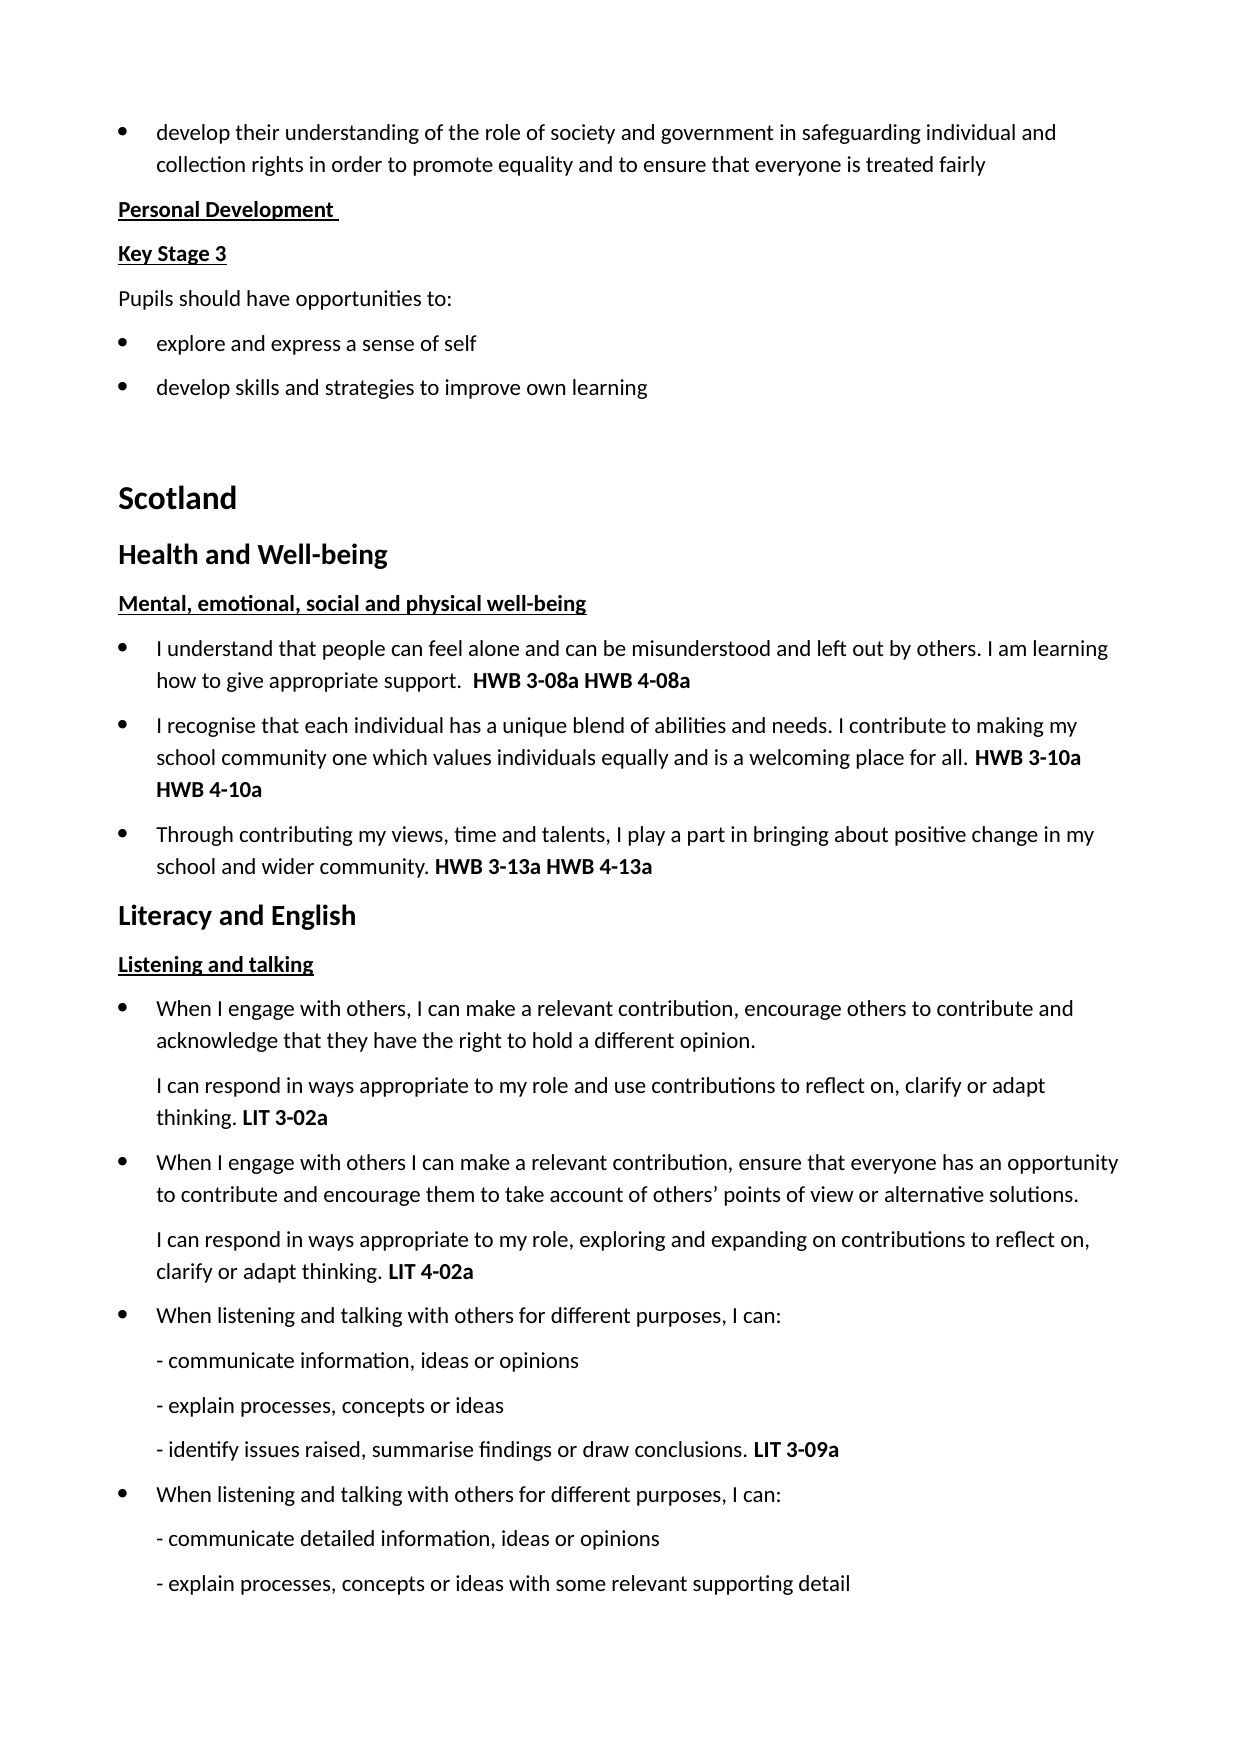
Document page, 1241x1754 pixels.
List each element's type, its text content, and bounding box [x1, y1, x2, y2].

text Listening and talking [118, 950, 1122, 978]
text I can respond in ways appropriate to my role and use contributions to reflect on, clarify or adapt thinking. LIT 3-02a [156, 1071, 1122, 1131]
list I recognise that each individual has a unique blend of abilities and needs. I contribute to making my school community one which values individuals equally and is a welcoming place for all. HWB 3-10a HWB 4-10a [118, 711, 1122, 803]
list I understand that people can feel alone and can be misunderstood and left out by others. I am learning how to give appropriate support. HWB 3-08a HWB 4-08a [118, 634, 1122, 694]
text - explain processes, concepts or ideas with some relevant supporting detail [156, 1569, 1122, 1597]
text Key Stage 3 [118, 239, 1122, 267]
list explore and express a sense of self [118, 329, 1122, 357]
list When listening and talking with others for different purposes, I can: [118, 1480, 1122, 1508]
list When I engage with others, I can make a relevant contribution, encourage others to contribute and acknowledge that they have the right to hold a different opinion. [118, 994, 1122, 1055]
text Pupils should have opportunities to: [118, 284, 1122, 312]
list develop skills and strategies to improve own learning [118, 373, 1122, 401]
list Through contributing my views, time and talents, I play a part in bringing about positive change in my school and wider community. HWB 3-13a HWB 4-13a [118, 820, 1122, 880]
text - identify issues raised, summarise findings or draw conclusions. LIT 3-09a [156, 1435, 1122, 1463]
text Personal Development [118, 195, 1122, 223]
text - communicate information, ideas or opinions [156, 1346, 1122, 1374]
list When I engage with others I can make a relevant contribution, ensure that everyone has an opportunity to contribute and encourage them to take account of others’ points of view or alternative solutions. [118, 1148, 1122, 1208]
list When listening and talking with others for different purposes, I can: [118, 1302, 1122, 1329]
text Mental, emotional, social and physical well-being [118, 589, 1122, 617]
text Health and Well-being [118, 536, 1122, 572]
text - explain processes, concepts or ideas [156, 1391, 1122, 1419]
text Scotland [118, 477, 1122, 518]
list develop their understanding of the role of society and government in safeguarding individual and collection rights in order to promote equality and to ensure that everyone is treated fairly [118, 118, 1122, 178]
text - communicate detailed information, ideas or opinions [156, 1524, 1122, 1552]
text I can respond in ways appropriate to my role, exploring and expanding on contributions to reflect on, clarify or adapt thinking. LIT 4-02a [156, 1225, 1122, 1285]
text Literacy and English [118, 897, 1122, 932]
